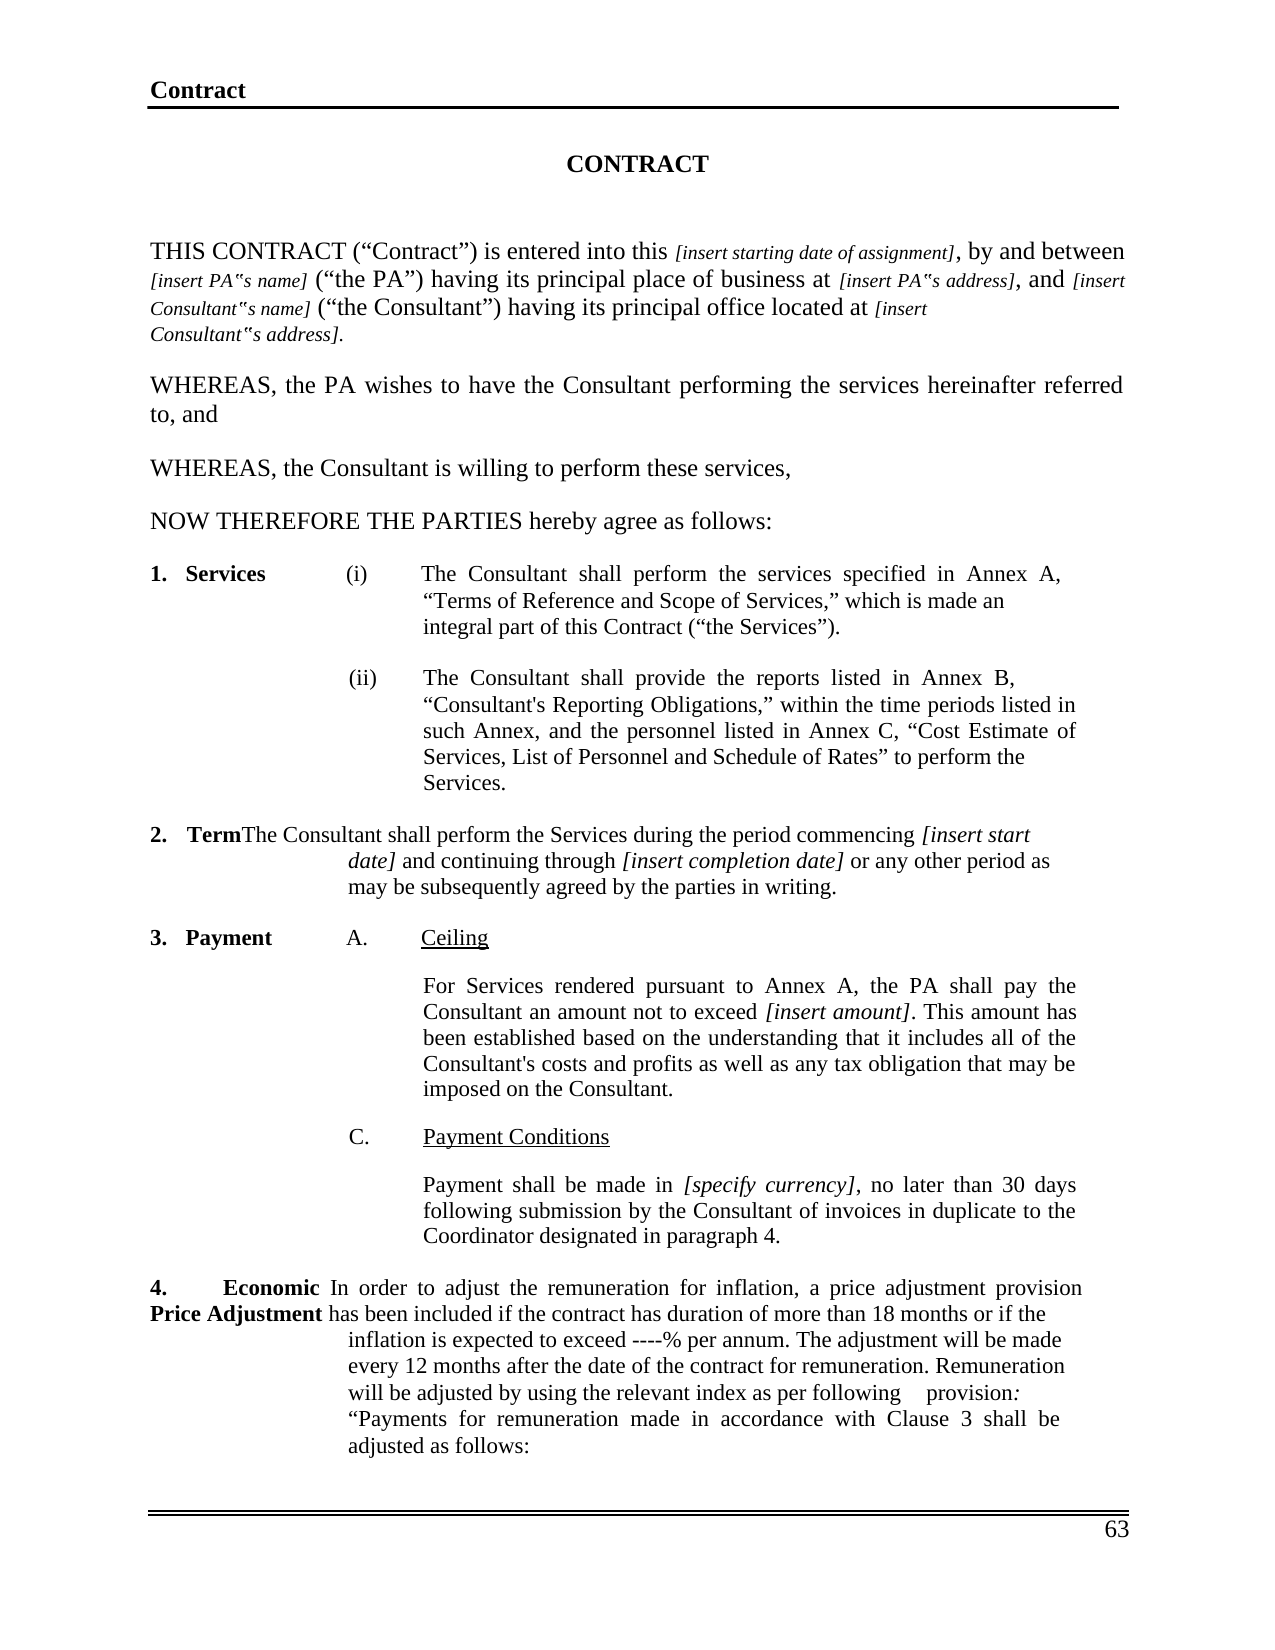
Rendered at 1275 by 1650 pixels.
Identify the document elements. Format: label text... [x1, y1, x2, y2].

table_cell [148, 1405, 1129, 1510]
text NOW THEREFORE THE PARTIES hereby agree as follows: [150, 506, 1129, 535]
text Services. [423, 769, 1129, 796]
text 1. Services (i) The Consultant shall perform the services specified in Annex A, [150, 561, 1129, 587]
text THIS CONTRACT (“Contract”) is entered into this [insert starting date of assignment], by and between [insert PA‟s name] (“the PA”) having its principal place of business at [insert PA‟s address], and [insert Consultant‟s name] (“the Consultant”) having its principal office located at [insert [150, 237, 1125, 321]
text “Consultant's Reporting Obligations,” within the time periods listed in such Annex, and the personnel listed in Annex C, “Cost Estimate of Services, List of Personnel and Schedule of Rates” to perform the [423, 692, 1077, 769]
text For Services rendered pursuant to Annex A, the PA shall pay the Consultant an amount not to exceed [insert amount]. This amount has been established based on the understanding that it includes all of the Consultant's costs and profits as well as any tax obligation that may be imposed on the Consultant. [423, 973, 1077, 1102]
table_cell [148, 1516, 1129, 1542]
text inflation is expected to exceed ----% per annum. The adjustment will be made every 12 months after the date of the contract for remuneration. Remuneration [348, 1327, 1083, 1379]
text Payment shall be made in [specify currency], no later than 30 days following submission by the Consultant of invoices in duplicate to the Coordinator designated in paragraph 4. [423, 1171, 1077, 1249]
text 3. Payment A. Ceiling [150, 924, 1129, 951]
list The Consultant shall provide the reports listed in Annex B, [349, 664, 1129, 691]
list Economic In order to adjust the remuneration for inflation, a price adjustment provision Price Adjustment has been included if the contract has duration of more than 18 months or if the [150, 1275, 1083, 1327]
text WHEREAS, the Consultant is willing to perform these services, [150, 453, 1129, 481]
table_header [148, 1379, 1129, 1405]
list Payment Conditions [349, 1123, 1129, 1149]
text WHEREAS, the PA wishes to have the Consultant performing the services hereinafter referred to, and [150, 372, 1125, 427]
text CONTRACT [148, 149, 1127, 178]
list TermThe Consultant shall perform the Services during the period commencing [insert start date] and continuing through [insert completion date] or any other period as may be subsequently agreed by the parties in writing. [150, 822, 1077, 899]
text Consultant‟s address]. [150, 322, 1129, 346]
text Contract [150, 75, 1129, 103]
text “Terms of Reference and Scope of Services,” which is made an integral part of this Contract (“the Services”). [423, 588, 1077, 639]
